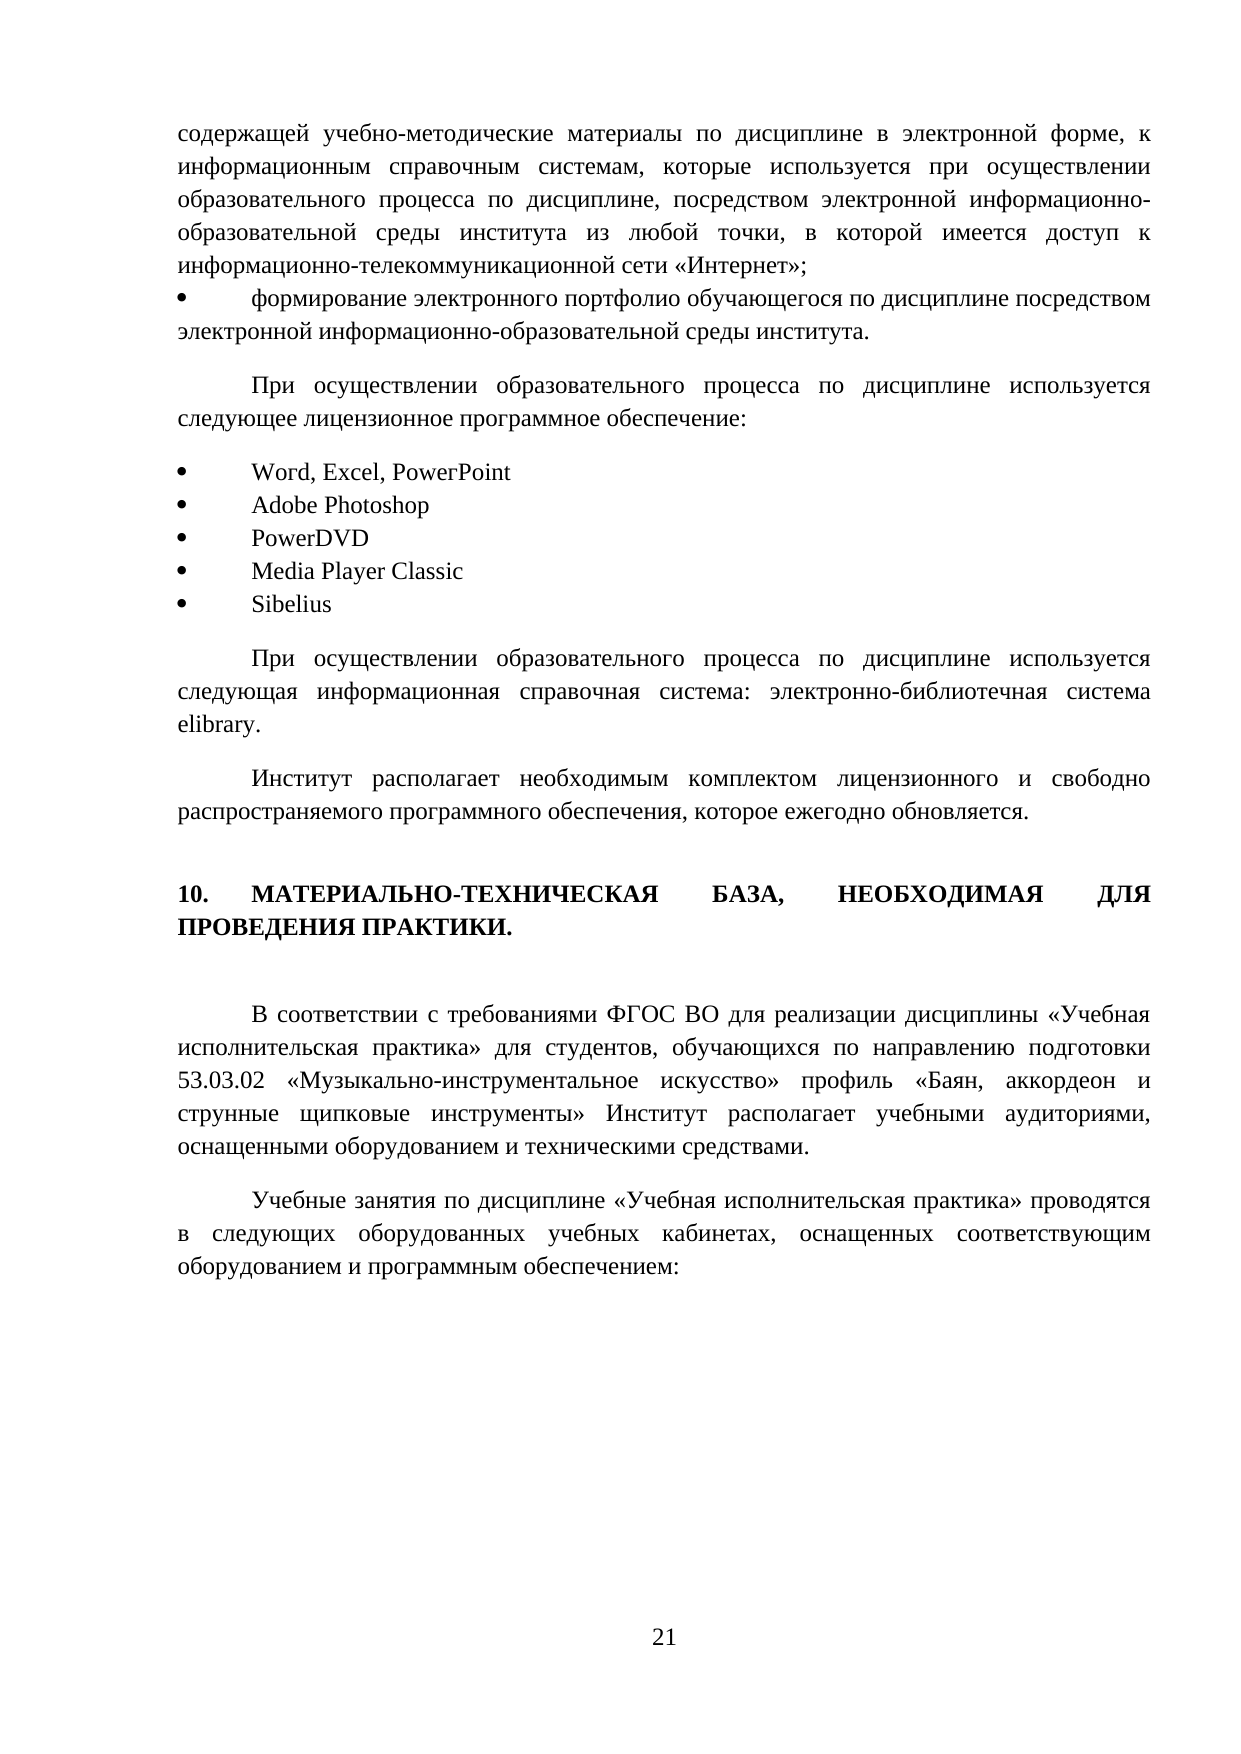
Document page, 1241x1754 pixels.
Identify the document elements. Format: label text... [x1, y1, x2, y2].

text В соответствии с требованиями ФГОС ВО для реализации дисциплины «Учебная исполнительская практика» для студентов, обучающихся по направлению подготовки 53.03.02 «Музыкально-инструментальное искусство» профиль «Баян, аккордеон и струнные щипковые инструменты» Институт располагает учебными аудиториями, оснащенными оборудованием и техническими средствами. [177, 999, 1152, 1159]
list Media Player Classic [177, 556, 1152, 585]
list Adobe Photoshop [177, 490, 1152, 519]
list Sibelius [177, 589, 1152, 618]
list формирование электронного портфолио обучающегося по дисциплине посредством электронной информационно-образовательной среды института. [177, 283, 1152, 345]
text Институт располагает необходимым комплектом лицензионного и свободно распространяемого программного обеспечения, которое ежегодно обновляется. [177, 763, 1152, 824]
list Wогd, Ехсеl, PowегРоint [177, 457, 1152, 486]
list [177, 118, 1152, 279]
list PowerDVD [177, 523, 1152, 552]
text Учебные занятия по дисциплине «Учебная исполнительская практика» проводятся в следующих оборудованных учебных кабинетах, оснащенных соответствующим оборудованием и программным обеспечением: [177, 1185, 1152, 1279]
subtitle МАТЕРИАЛЬНО-ТЕХНИЧЕСКАЯ БАЗА, НЕОБХОДИМАЯ ДЛЯ ПРОВЕДЕНИЯ ПРАКТИКИ. [177, 879, 1152, 941]
text При осуществлении образовательного процесса по дисциплине используется следующее лицензионное программное обеспечение: [177, 370, 1152, 432]
text При осуществлении образовательного процесса по дисциплине используется следующая информационная справочная система: электронно-библиотечная система elibrary. [177, 643, 1152, 738]
